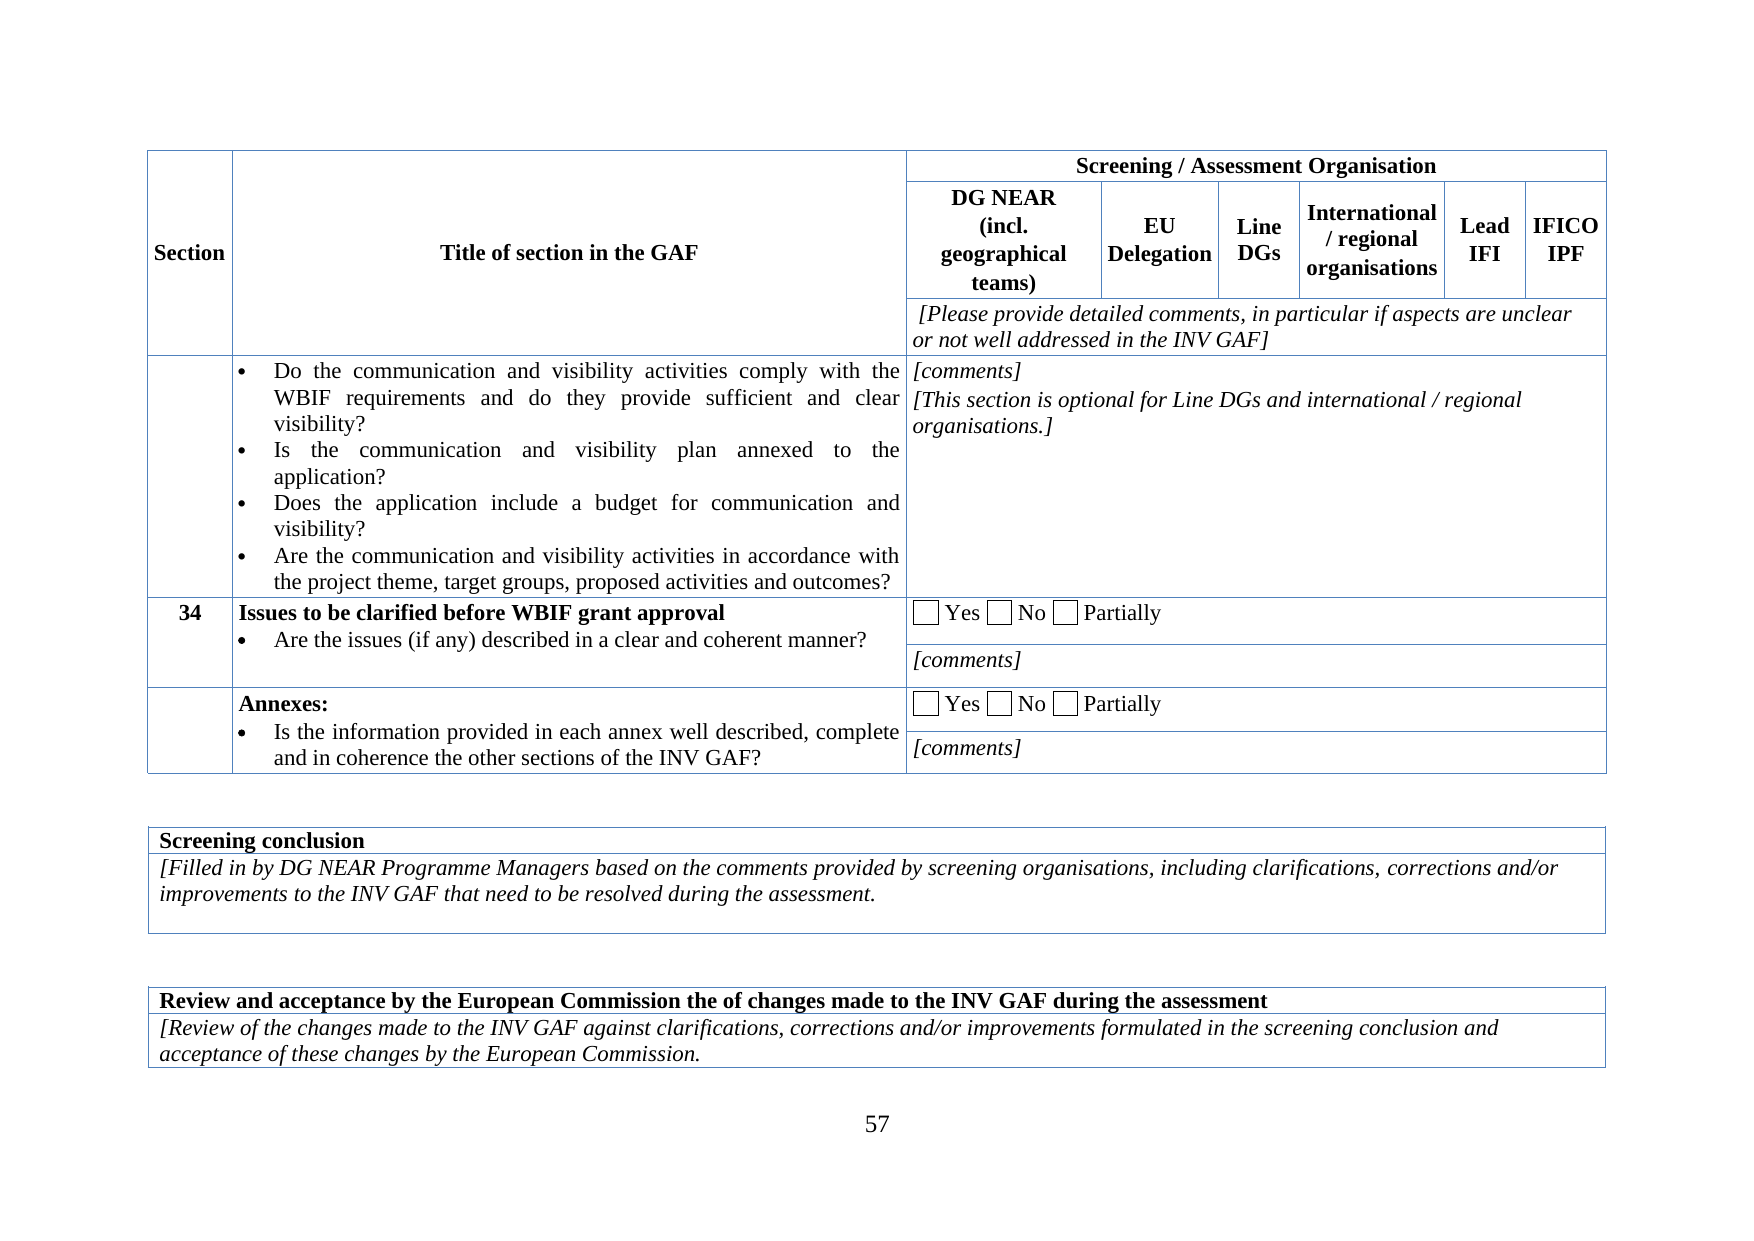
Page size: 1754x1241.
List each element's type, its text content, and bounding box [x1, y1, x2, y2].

table_cell IFICO IPF [1526, 182, 1606, 297]
table_cell [comments] [907, 645, 1606, 687]
table_cell [Please provide detailed comments, in particular if aspects are unclear or not well addressed in the INV GAF] [907, 299, 1606, 355]
table_header Screening / Assessment Organisation [907, 151, 1606, 181]
table_cell Annexes: Is the information provided in each annex well described, complete and in coherence the other sections of the INV GAF? [233, 688, 906, 773]
table_cell Yes No Partially [907, 688, 1606, 731]
table_cell EU Delegation [1102, 182, 1218, 297]
table_cell International / regional organisations [1300, 182, 1444, 297]
table_cell Issues to be clarified before WBIF grant approval Are the issues (if any) described in a clear and coherent manner? [233, 598, 906, 687]
table_cell DG NEAR (incl. geographical teams) [907, 182, 1101, 297]
table_cell Lead IFI [1445, 182, 1525, 297]
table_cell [149, 1014, 1605, 1067]
table_header Review and acceptance by the European Commission the of changes made to the INV GAF during the assessment [149, 988, 1605, 1013]
table_cell [comments] [907, 732, 1606, 773]
table_header Title of section in the GAF [233, 151, 906, 355]
table_cell [Filled in by DG NEAR Programme Managers based on the comments provided by screening organisations, including clarifications, corrections and/or improvements to the INV GAF that need to be resolved during the assessment. [149, 854, 1605, 933]
table_header Section [148, 151, 232, 355]
table_header Screening conclusion [149, 828, 1605, 853]
table_cell [comments] [This section is optional for Line DGs and international / regional organisations.] [907, 356, 1606, 597]
table_cell Yes No Partially [907, 598, 1606, 644]
table_cell [148, 688, 232, 773]
table_cell Line DGs [1219, 182, 1299, 297]
table_cell 33 [148, 356, 232, 597]
table_cell 34 [148, 598, 232, 687]
